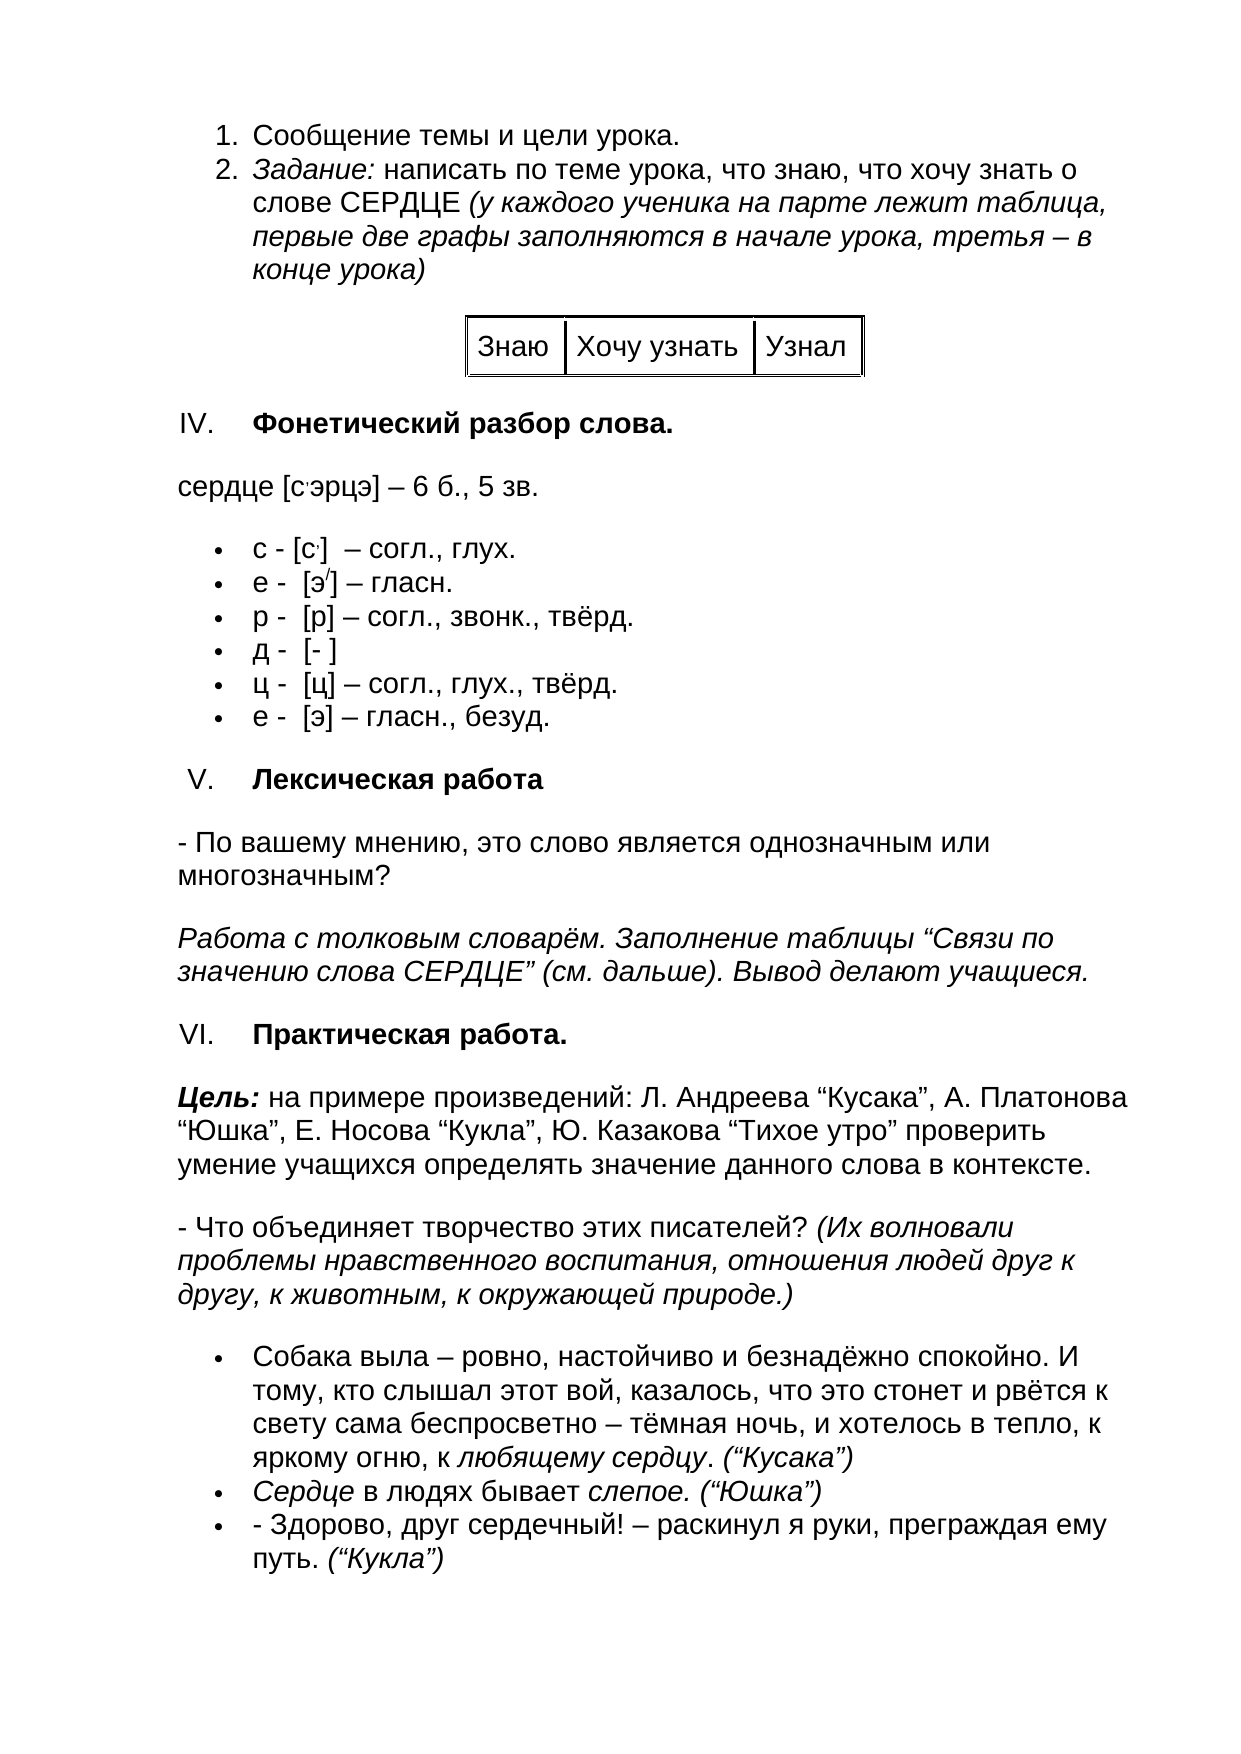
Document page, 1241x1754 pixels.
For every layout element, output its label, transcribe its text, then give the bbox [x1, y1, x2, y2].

list Лексическая работа [215, 762, 1152, 795]
list - Здорово, друг сердечный! – раскинул я руки, преграждая ему путь. (“Кукла”) [215, 1507, 1152, 1574]
table_header Хочу узнать [565, 317, 754, 374]
list Собака выла – ровно, настойчиво и безнадёжно спокойно. И тому, кто слышал этот вой, казалось, что это стонет и рвётся к свету сама беспросветно – тёмная ночь, и хотелось в тепло, к яркому огню, к любящему сердцу. (“Кусака”) [215, 1339, 1152, 1473]
list д - [- ] [215, 632, 1152, 666]
list Сердце в людях бывает слепое. (“Юшка”) [215, 1473, 1152, 1507]
text - Что объединяет творчество этих писателей? (Их волновали проблемы нравственного воспитания, отношения людей друг к другу, к животным, к окружающей природе.) [177, 1209, 1152, 1310]
list Сообщение темы и цели урока. [215, 118, 1152, 152]
list Фонетический разбор слова. [215, 406, 1152, 439]
text сердце [с,эрцэ] – 6 б., 5 зв. [177, 469, 1152, 502]
list е - [э/] – гласн. [215, 565, 1152, 598]
text - По вашему мнению, это слово является однозначным или многозначным? [177, 824, 1152, 892]
table_header Узнал [754, 318, 861, 374]
list р - [р] – согл., звонк., твёрд. [215, 598, 1152, 632]
list Задание: написать по теме урока, что знаю, что хочу знать о слове СЕРДЦЕ (у каждого ученика на парте лежит таблица, первые две графы заполняются в начале урока, третья – в конце урока) [215, 152, 1152, 286]
text Работа с толковым словарём. Заполнение таблицы “Связи по значению слова СЕРДЦЕ” (см. дальше). Вывод делают учащиеся. [177, 921, 1152, 988]
list Практическая работа. [215, 1017, 1152, 1051]
text Цель: на примере произведений: Л. Андреева “Кусака”, А. Платонова “Юшка”, Е. Носова “Кукла”, Ю. Казакова “Тихое утро” проверить умение учащихся определять значение данного слова в контексте. [177, 1080, 1152, 1180]
list ц - [ц] – согл., глух., твёрд. [215, 666, 1152, 699]
list с - [с,] – согл., глух. [215, 531, 1152, 565]
table_header Знаю [468, 317, 565, 374]
list е - [э] – гласн., безуд. [215, 699, 1152, 733]
